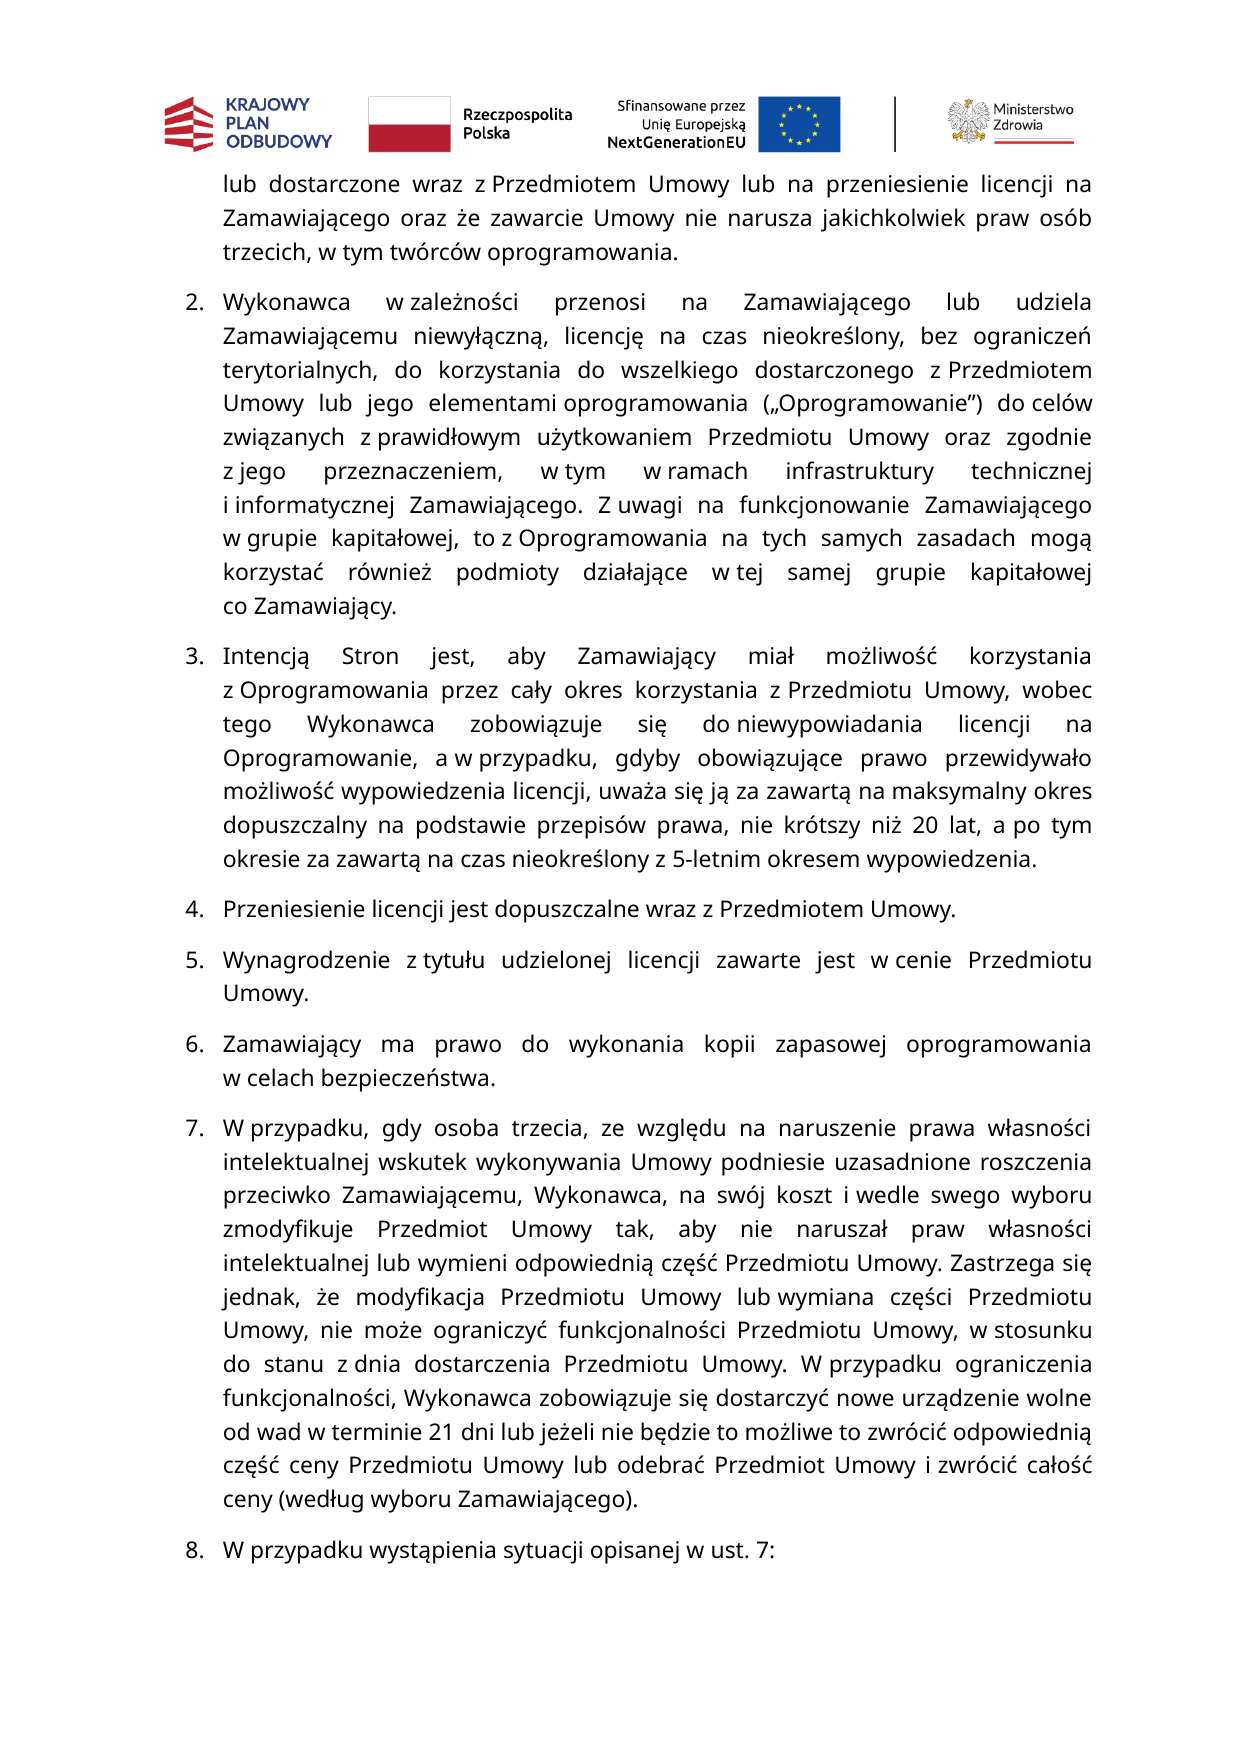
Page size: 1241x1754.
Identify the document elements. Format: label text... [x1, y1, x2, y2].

list W przypadku wystąpienia sytuacji opisanej w ust. 7: [185, 1533, 1093, 1565]
list Wynagrodzenie z tytułu udzielonej licencji zawarte jest w cenie Przedmiotu Umowy. [185, 943, 1093, 1008]
list Zamawiający ma prawo do wykonania kopii zapasowej oprogramowania w celach bezpieczeństwa. [185, 1028, 1093, 1093]
picture [147, 73, 1093, 169]
list Wykonawca w zależności przenosi na Zamawiającego lub udziela Zamawiającemu niewyłączną, licencję na czas nieokreślony, bez ograniczeń terytorialnych, do korzystania do wszelkiego dostarczonego z Przedmiotem Umowy lub jego elementami oprogramowania („Oprogramowanie”) do celów związanych z prawidłowym użytkowaniem Przedmiotu Umowy oraz zgodnie z jego przeznaczeniem, w tym w ramach infrastruktury technicznej i informatycznej Zamawiającego. Z uwagi na funkcjonowanie Zamawiającego w grupie kapitałowej, to z Oprogramowania na tych samych zasadach mogą korzystać również podmioty działające w tej samej grupie kapitałowej co Zamawiający. [185, 286, 1093, 621]
list W przypadku, gdy osoba trzecia, ze względu na naruszenie prawa własności intelektualnej wskutek wykonywania Umowy podniesie uzasadnione roszczenia przeciwko Zamawiającemu, Wykonawca, na swój koszt i wedle swego wyboru zmodyfikuje Przedmiot Umowy tak, aby nie naruszał praw własności intelektualnej lub wymieni odpowiednią część Przedmiotu Umowy. Zastrzega się jednak, że modyfikacja Przedmiotu Umowy lub wymiana części Przedmiotu Umowy, nie może ograniczyć funkcjonalności Przedmiotu Umowy, w stosunku do stanu z dnia dostarczenia Przedmiotu Umowy. W przypadku ograniczenia funkcjonalności, Wykonawca zobowiązuje się dostarczyć nowe urządzenie wolne od wad w terminie 21 dni lub jeżeli nie będzie to możliwe to zwrócić odpowiednią część ceny Przedmiotu Umowy lub odebrać Przedmiot Umowy i zwrócić całość ceny (według wyboru Zamawiającego). [185, 1112, 1093, 1514]
list Przeniesienie licencji jest dopuszczalne wraz z Przedmiotem Umowy. [185, 893, 1093, 924]
list Intencją Stron jest, aby Zamawiający miał możliwość korzystania z Oprogramowania przez cały okres korzystania z Przedmiotu Umowy, wobec tego Wykonawca zobowiązuje się do niewypowiadania licencji na Oprogramowanie, a w przypadku, gdyby obowiązujące prawo przewidywało możliwość wypowiedzenia licencji, uważa się ją za zawartą na maksymalny okres dopuszczalny na podstawie przepisów prawa, nie krótszy niż 20 lat, a po tym okresie za zawartą na czas nieokreślony z 5-letnim okresem wypowiedzenia. [185, 640, 1093, 874]
